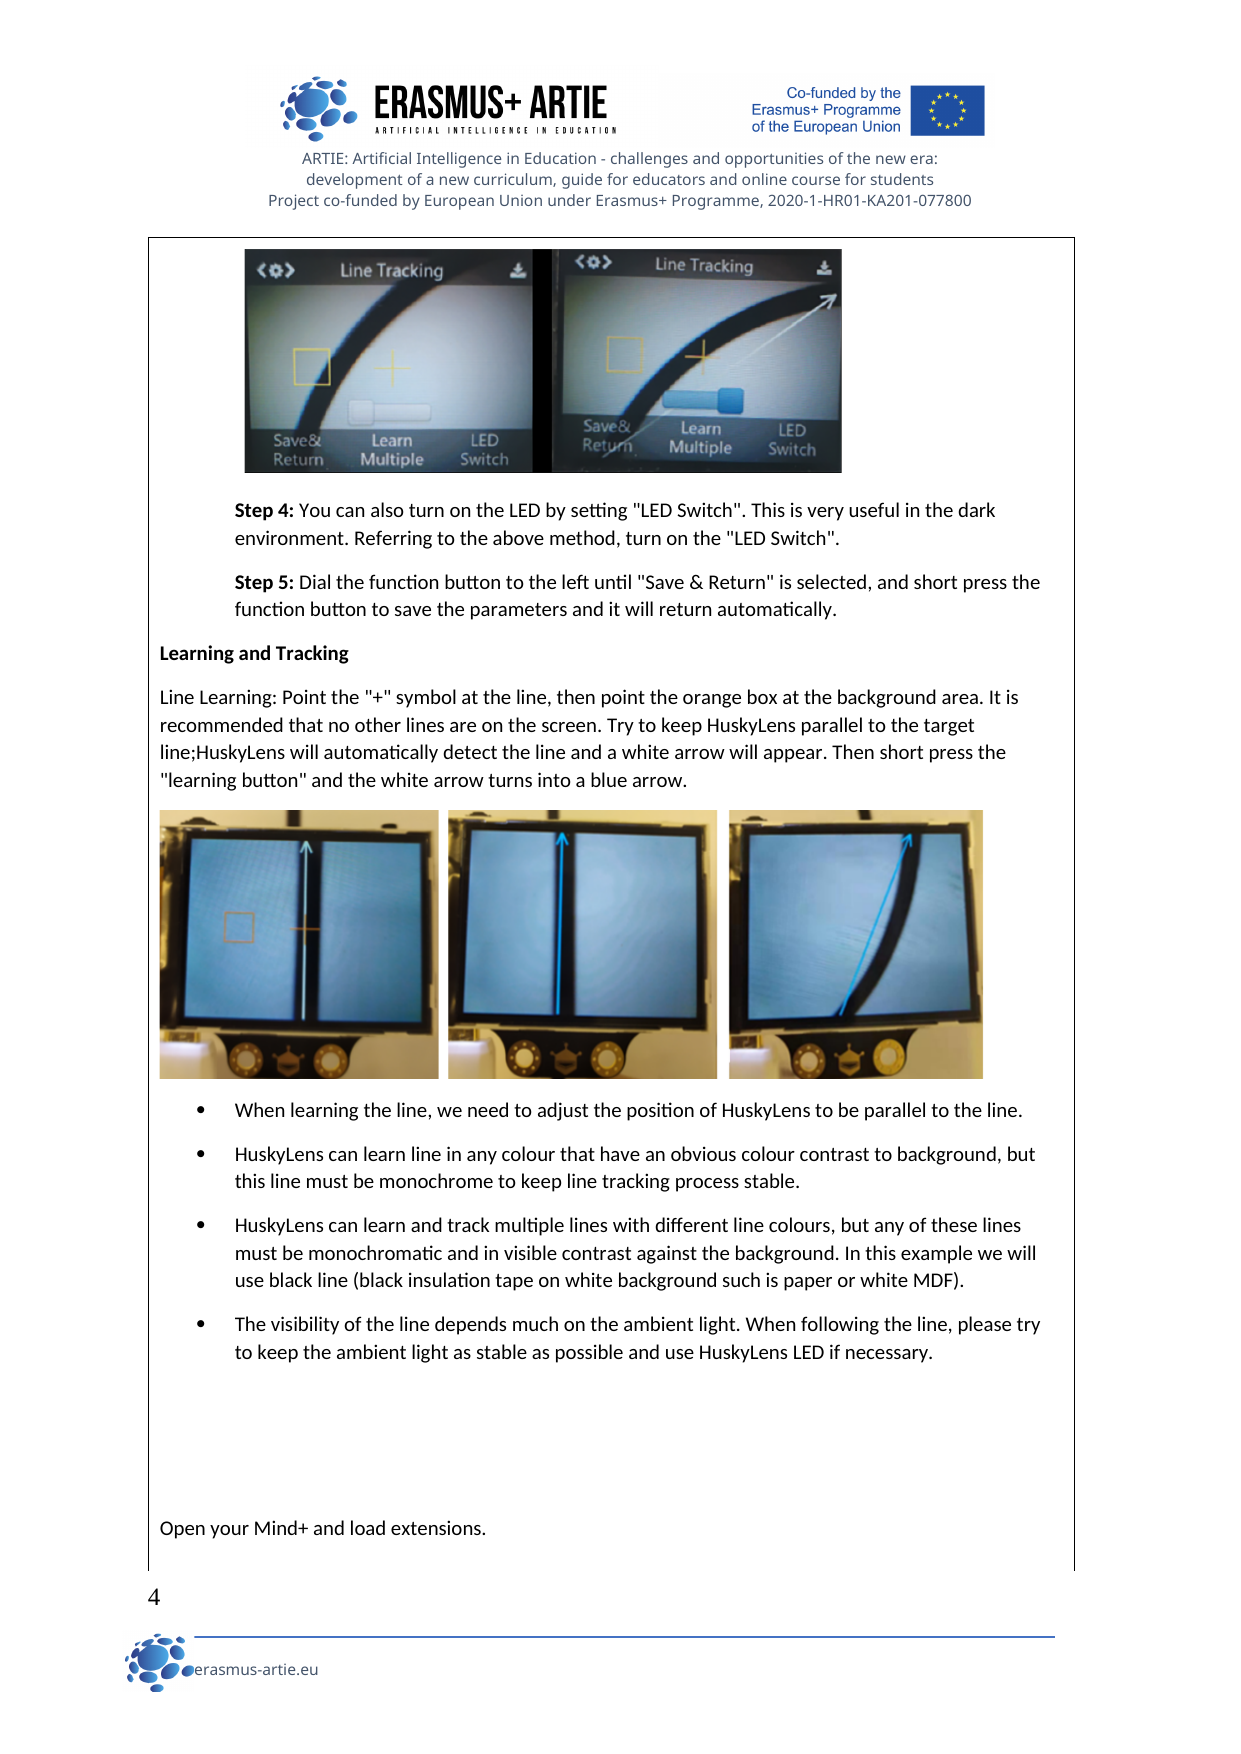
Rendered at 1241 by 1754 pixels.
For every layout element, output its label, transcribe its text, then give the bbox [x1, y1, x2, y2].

picture [244, 249, 842, 473]
picture [159, 810, 984, 1079]
picture [244, 65, 996, 148]
picture [122, 1630, 195, 1692]
